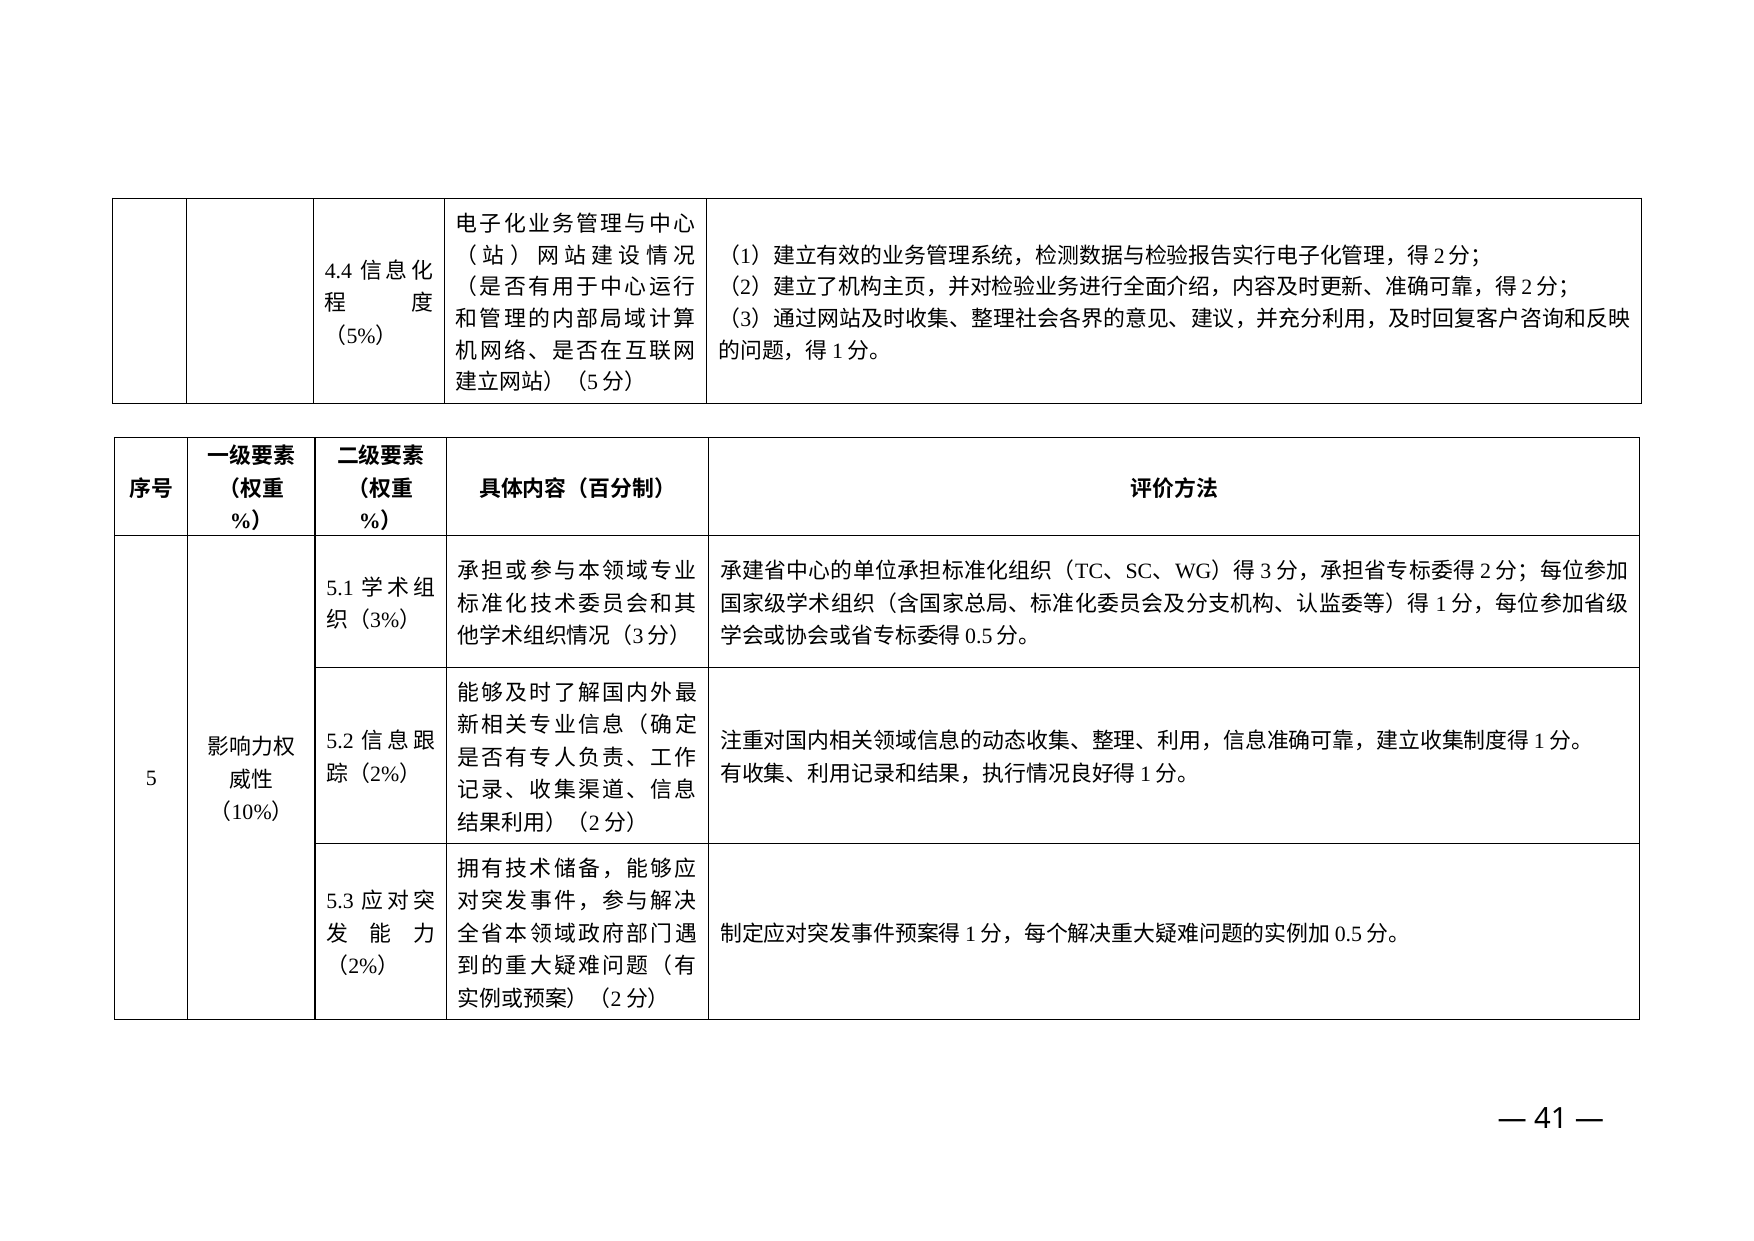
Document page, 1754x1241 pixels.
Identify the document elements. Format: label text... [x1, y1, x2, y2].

table_cell 5 [115, 536, 187, 1019]
table_cell 注重对国内相关领域信息的动态收集、整理、利用，信息准确可靠，建立收集制度得1分。 有收集、利用记录和结果，执行情况良好得1分。 [709, 668, 1639, 843]
table_cell 承建省中心的单位承担标准化组织（TC、SC、WG）得3分，承担省专标委得2分；每位参加国家级学术组织（含国家总局、标准化委员会及分支机构、认监委等）得1分，每位参加省级学会或协会或省专标委得0.5分。 [709, 536, 1639, 667]
table_cell 5.1学术组织（3%） [316, 536, 446, 667]
table_cell 电子化业务管理与中心（站）网站建设情况（是否有用于中心运行和管理的内部局域计算机网络、是否在互联网建立网站）（5分） [445, 199, 706, 403]
table_cell 5.3应对突发能力（2%） [316, 844, 446, 1019]
table_header 一级要素 （权重%） [188, 438, 314, 535]
table_cell （1）建立有效的业务管理系统，检测数据与检验报告实行电子化管理，得2分； （2）建立了机构主页，并对检验业务进行全面介绍，内容及时更新、准确可靠，得2分； （3）通过网站及时收集、整理社会各界的意见、建议，并充分利用，及时回复客户咨询和反映的问题，得1分。 [707, 199, 1641, 403]
table_cell 能够及时了解国内外最新相关专业信息（确定是否有专人负责、工作记录、收集渠道、信息结果利用）（2分） [447, 668, 708, 843]
table_cell 承担或参与本领域专业标准化技术委员会和其他学术组织情况（3分） [447, 536, 708, 667]
table_header 具体内容（百分制） [447, 438, 708, 535]
table_cell 5.2信息跟踪（2%） [316, 668, 446, 843]
table_cell 4.4信息化程度（5%） [314, 199, 444, 403]
table_cell 制定应对突发事件预案得1分，每个解决重大疑难问题的实例加0.5分。 [709, 844, 1639, 1019]
table_header 二级要素 （权重%） [316, 438, 446, 535]
table_header 序号 [115, 438, 187, 535]
table_header 评价方法 [709, 438, 1639, 535]
table_cell 拥有技术储备，能够应对突发事件，参与解决全省本领域政府部门遇到的重大疑难问题（有实例或预案）（2分） [447, 844, 708, 1019]
table_cell 影响力权威性（10%） [188, 536, 314, 1019]
